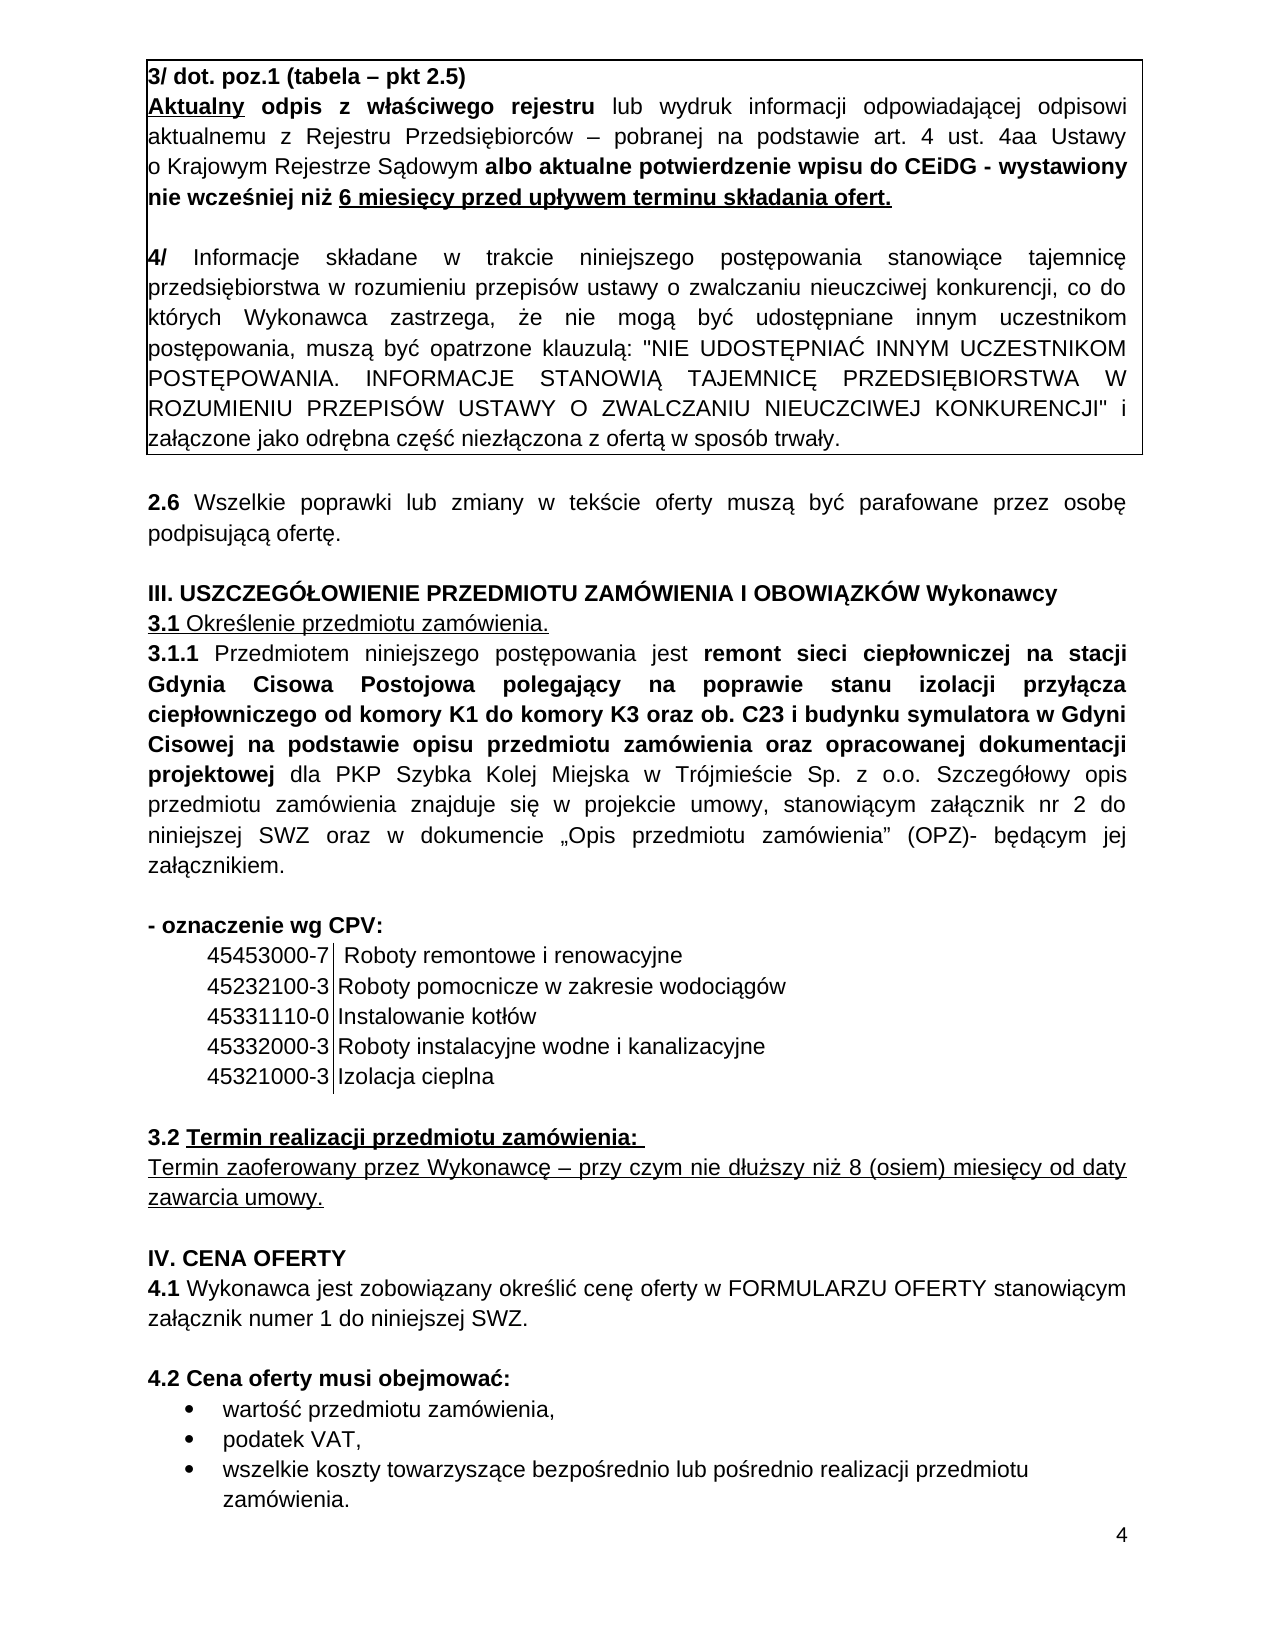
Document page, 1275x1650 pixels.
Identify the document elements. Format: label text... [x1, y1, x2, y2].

text Termin zaoferowany przez Wykonawcę – przy czym nie dłuższy niż 8 (osiem) miesięcy od daty zawarcia umowy. [148, 1178, 1127, 1210]
text 3.1 Określenie przedmiotu zamówienia. [148, 610, 1127, 636]
text 4.1 Wykonawca jest zobowiązany określić cenę oferty w FORMULARZU OFERTY stanowiącym załącznik numer 1 do niniejszej SWZ. [148, 1275, 1127, 1331]
text 4.2 Cena oferty musi obejmować: [148, 1365, 1127, 1392]
text Aktualny odpis z właściwego rejestru lub wydruk informacji odpowiadającej odpisowi aktualnemu z Rejestru Przedsiębiorców – pobranej na podstawie art. 4 ust. 4aa Ustawy o Krajowym Rejestrze Sądowym albo aktualne potwierdzenie wpisu do CEiDG - wystawiony nie wcześniej niż 6 miesięcy przed upływem terminu składania ofert. [148, 89, 1142, 210]
text - oznaczenie wg CPV: [148, 912, 1127, 938]
text IV. CENA OFERTY [148, 1244, 1127, 1271]
table_header Roboty remontowe i renowacyjne Roboty pomocnicze w zakresie wodociągów Instalowanie kotłów Roboty instalacyjne wodne i kanalizacyjne Izolacja cieplna [334, 943, 1143, 1093]
text 2.6 Wszelkie poprawki lub zmiany w tekście oferty muszą być parafowane przez osobę podpisującą ofertę. [148, 489, 1127, 546]
text 3.2 Termin realizacji przedmiotu zamówienia: [148, 1124, 1127, 1150]
list wszelkie koszty towarzyszące bezpośrednio lub pośrednio realizacji przedmiotu zamówienia. [185, 1456, 1127, 1512]
text 3.1.1 Przedmiotem niniejszego postępowania jest remont sieci ciepłowniczej na stacji Gdynia Cisowa Postojowa polegający na poprawie stanu izolacji przyłącza ciepłowniczego od komory K1 do komory K3 oraz ob. C23 i budynku symulatora w Gdyni Cisowej na podstawie opisu przedmiotu zamówienia oraz opracowanej dokumentacji projektowej dla PKP Szybka Kolej Miejska w Trójmieście Sp. z o.o. Szczegółowy opis przedmiotu zamówienia znajduje się w projekcie umowy, stanowiącym załącznik nr 2 do niniejszej SWZ oraz w dokumencie „Opis przedmiotu zamówienia” (OPZ)- będącym jej załącznikiem. [148, 640, 1127, 878]
list wartość przedmiotu zamówienia, [185, 1396, 1127, 1422]
table_header 45453000-7 45232100-3 45331110-0 45332000-3 45321000-3 [156, 943, 333, 1093]
text Termin zaoferowany przez Wykonawcę – przy czym nie dłuższy niż 8 (osiem) miesięcy od daty zawarcia umowy. [148, 1154, 1127, 1177]
text III. USZCZEGÓŁOWIENIE PRZEDMIOTU ZAMÓWIENIA I OBOWIĄZKÓW Wykonawcy [148, 580, 1127, 606]
text 4/ Informacje składane w trakcie niniejszego postępowania stanowiące tajemnicę przedsiębiorstwa w rozumieniu przepisów ustawy o zwalczaniu nieuczciwej konkurencji, co do których Wykonawca zastrzega, że nie mogą być udostępniane innym uczestnikom postępowania, muszą być opatrzone klauzulą: "NIE UDOSTĘPNIAĆ INNYM UCZESTNIKOM POSTĘPOWANIA. INFORMACJE STANOWIĄ TAJEMNICĘ PRZEDSIĘBIORSTWA W ROZUMIENIU PRZEPISÓW USTAWY O ZWALCZANIU NIEUCZCIWEJ KONKURENCJI" i załączone jako odrębna część niezłączona z ofertą w sposób trwały. [148, 240, 1142, 454]
text 3/ dot. poz.1 (tabela – pkt 2.5) [148, 61, 1142, 89]
list podatek VAT, [185, 1426, 1127, 1452]
